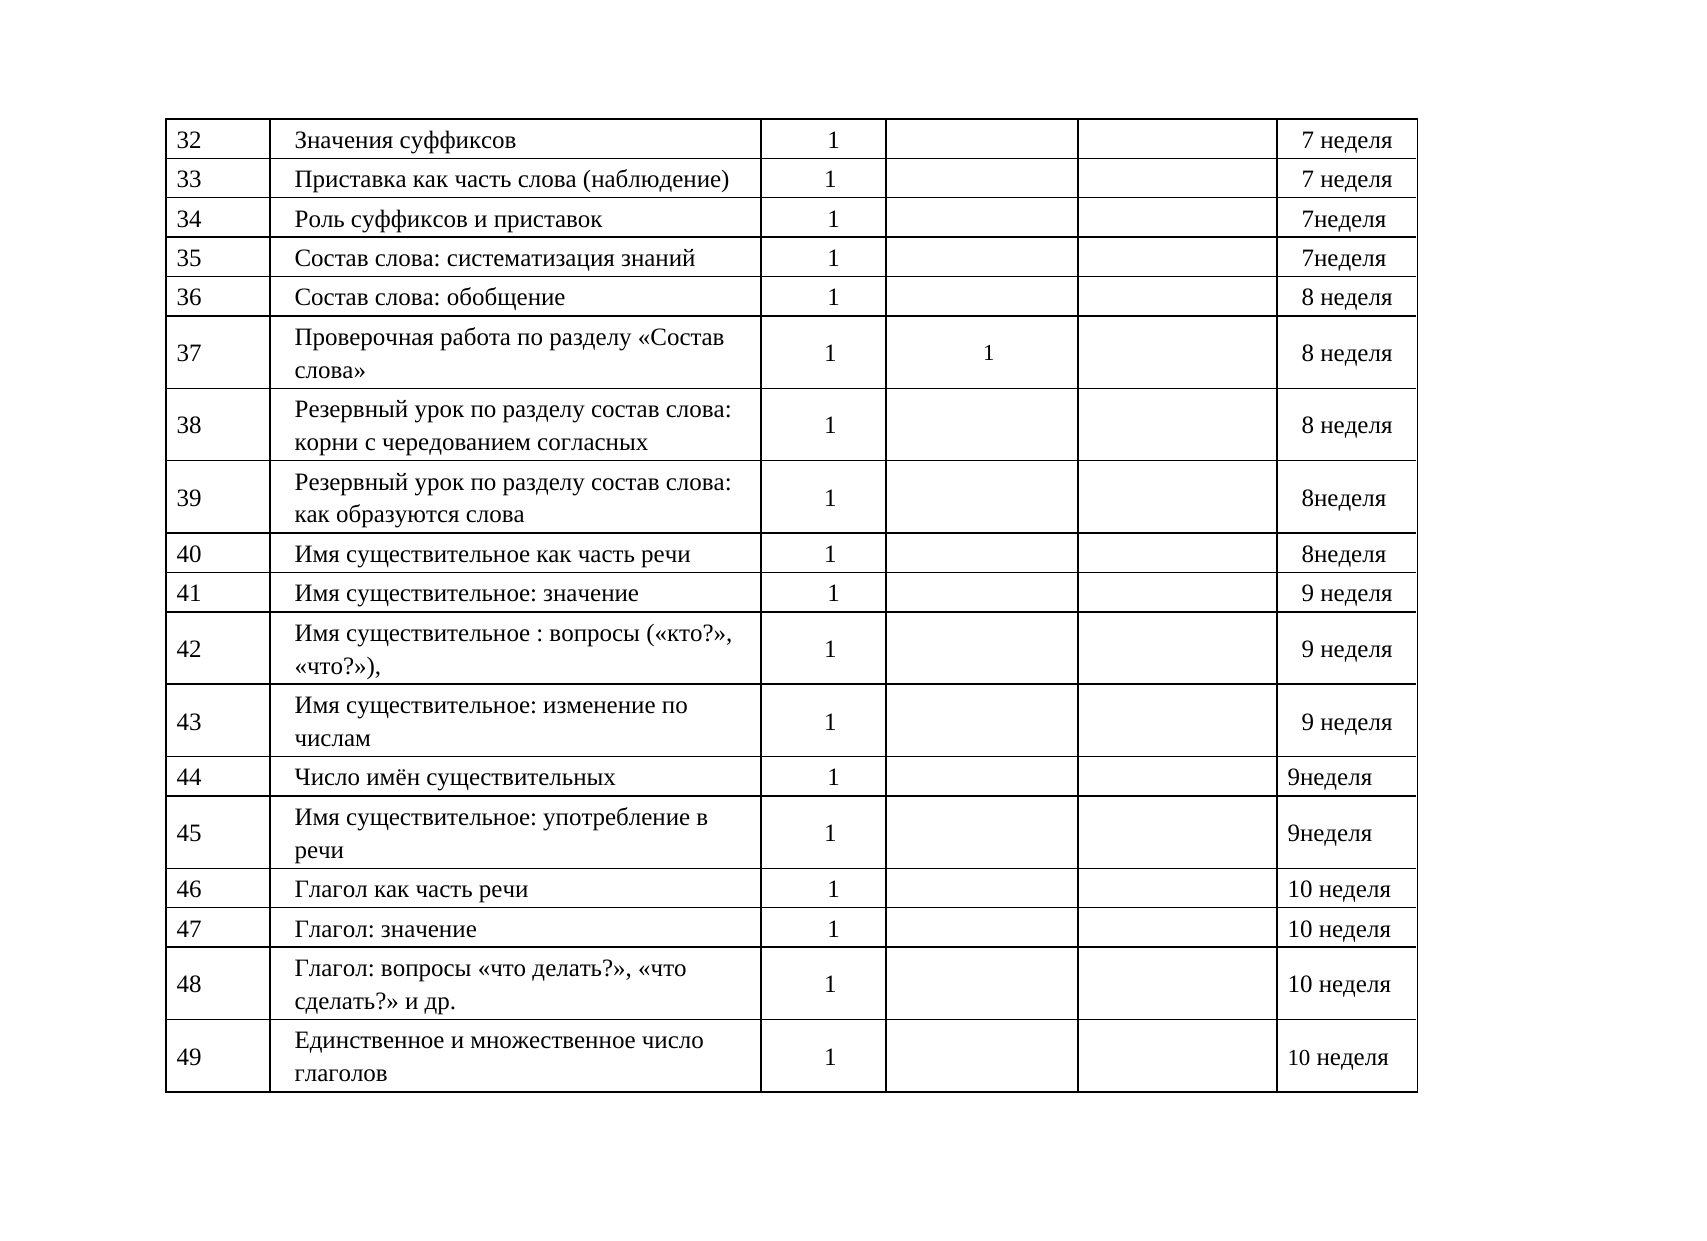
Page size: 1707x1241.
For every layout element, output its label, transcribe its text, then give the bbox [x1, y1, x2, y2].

table_cell Значения суффиксов [271, 120, 760, 157]
table_cell [1079, 613, 1276, 683]
table_cell Состав слова: систематизация знаний [271, 238, 760, 276]
table_cell 10 неделя [1278, 1019, 1417, 1091]
table_cell 1 [762, 317, 885, 387]
table_cell Имя существительное: значение [271, 573, 760, 611]
table_cell 47 [167, 908, 269, 946]
table_cell [1079, 908, 1276, 946]
table_cell 7 неделя [1278, 158, 1417, 197]
table_cell 40 [167, 534, 269, 572]
table_cell Приставка как часть слова (наблюдение) [271, 159, 760, 197]
table_cell Глагол: значение [271, 908, 760, 946]
table_cell [887, 1020, 1077, 1091]
table_cell 7 неделя [1278, 120, 1417, 157]
table_cell 8 неделя [1278, 388, 1417, 460]
table_cell [1079, 461, 1276, 532]
table_cell 1 [762, 198, 885, 236]
table_cell 1 [762, 908, 885, 946]
table_cell [887, 534, 1077, 572]
table_cell 39 [167, 461, 269, 532]
table_cell 42 [167, 613, 269, 683]
table_cell [887, 238, 1077, 276]
table_cell Глагол как часть речи [271, 869, 760, 907]
table_cell [887, 685, 1077, 756]
table_cell [887, 613, 1077, 683]
table_cell 9 неделя [1278, 611, 1417, 683]
table_cell 1 [762, 573, 885, 611]
table_cell 32 [167, 120, 269, 157]
table_cell Число имён существительных [271, 757, 760, 795]
table_cell 1 [762, 534, 885, 572]
table_cell 1 [762, 869, 885, 907]
table_cell 1 [762, 277, 885, 315]
table_cell 48 [167, 948, 269, 1019]
table_cell Имя существительное как часть речи [271, 534, 760, 572]
table_cell 7неделя [1278, 197, 1417, 236]
table_cell 37 [167, 317, 269, 387]
table_cell Состав слова: обобщение [271, 277, 760, 315]
table_cell 1 [762, 685, 885, 756]
table_cell [887, 120, 1077, 157]
table_cell 1 [762, 389, 885, 460]
table_cell Роль суффиксов и приставок [271, 198, 760, 236]
table_cell Резервный урок по разделу состав слова: как образуются слова [271, 461, 760, 532]
table_cell [1079, 757, 1276, 795]
table_cell 1 [762, 757, 885, 795]
table_cell Единственное и множественное число глаголов [271, 1020, 760, 1091]
table_cell [1079, 1020, 1276, 1091]
table_cell 1 [887, 317, 1077, 387]
table_cell 44 [167, 757, 269, 795]
table_cell [1079, 159, 1276, 197]
table_cell 1 [762, 797, 885, 867]
table_cell 8неделя [1278, 460, 1417, 532]
table_cell [887, 159, 1077, 197]
table_cell 9 неделя [1278, 572, 1417, 611]
table_cell [1079, 238, 1276, 276]
table_cell [887, 869, 1077, 907]
table_cell 35 [167, 238, 269, 276]
table_cell [887, 908, 1077, 946]
table_cell [887, 797, 1077, 867]
table_cell [887, 198, 1077, 236]
table_cell 1 [762, 238, 885, 276]
table_cell [1079, 389, 1276, 460]
table_cell 9неделя [1278, 795, 1417, 867]
table_cell Проверочная работа по разделу «Состав слова» [271, 317, 760, 387]
table_cell 41 [167, 573, 269, 611]
table_cell 8 неделя [1278, 315, 1417, 387]
table_cell [887, 389, 1077, 460]
table_cell 7неделя [1278, 236, 1417, 276]
table_cell 34 [167, 198, 269, 236]
table_cell 8 неделя [1278, 276, 1417, 315]
table_cell 36 [167, 277, 269, 315]
table_cell [1079, 120, 1276, 157]
table_cell 45 [167, 797, 269, 867]
table_cell 8неделя [1278, 532, 1417, 572]
table_cell [1079, 797, 1276, 867]
table_cell 1 [762, 120, 885, 157]
table_cell 33 [167, 159, 269, 197]
table_cell 49 [167, 1020, 269, 1091]
table_cell 1 [762, 613, 885, 683]
table_cell [1079, 869, 1276, 907]
table_cell 10 неделя [1278, 868, 1417, 907]
table_cell 1 [762, 1020, 885, 1091]
table_cell [887, 948, 1077, 1019]
table_cell [887, 573, 1077, 611]
table_cell Имя существительное : вопросы («кто?», «что?»), [271, 613, 760, 683]
table_cell 46 [167, 869, 269, 907]
table_cell [1079, 948, 1276, 1019]
table_cell [887, 757, 1077, 795]
table_cell [887, 277, 1077, 315]
table_cell [1079, 685, 1276, 756]
table_cell Резервный урок по разделу состав слова: корни с чередованием согласных [271, 389, 760, 460]
table_cell [1079, 534, 1276, 572]
table_cell [1079, 317, 1276, 387]
table_cell 10 неделя [1278, 907, 1417, 946]
table_cell 38 [167, 389, 269, 460]
table_cell Имя существительное: употребление в речи [271, 797, 760, 867]
table_cell Глагол: вопросы «что делать?», «что сделать?» и др. [271, 948, 760, 1019]
table_cell [1079, 198, 1276, 236]
table_cell 1 [762, 461, 885, 532]
table_cell [887, 461, 1077, 532]
table_cell 1 [762, 948, 885, 1019]
table_cell [1079, 573, 1276, 611]
table_cell [1079, 277, 1276, 315]
table_cell 9неделя [1278, 756, 1417, 795]
table_cell Имя существительное: изменение по числам [271, 685, 760, 756]
table_cell 1 [762, 159, 885, 197]
table_cell 10 неделя [1278, 946, 1417, 1019]
table_cell 9 неделя [1278, 683, 1417, 756]
table_cell 43 [167, 685, 269, 756]
